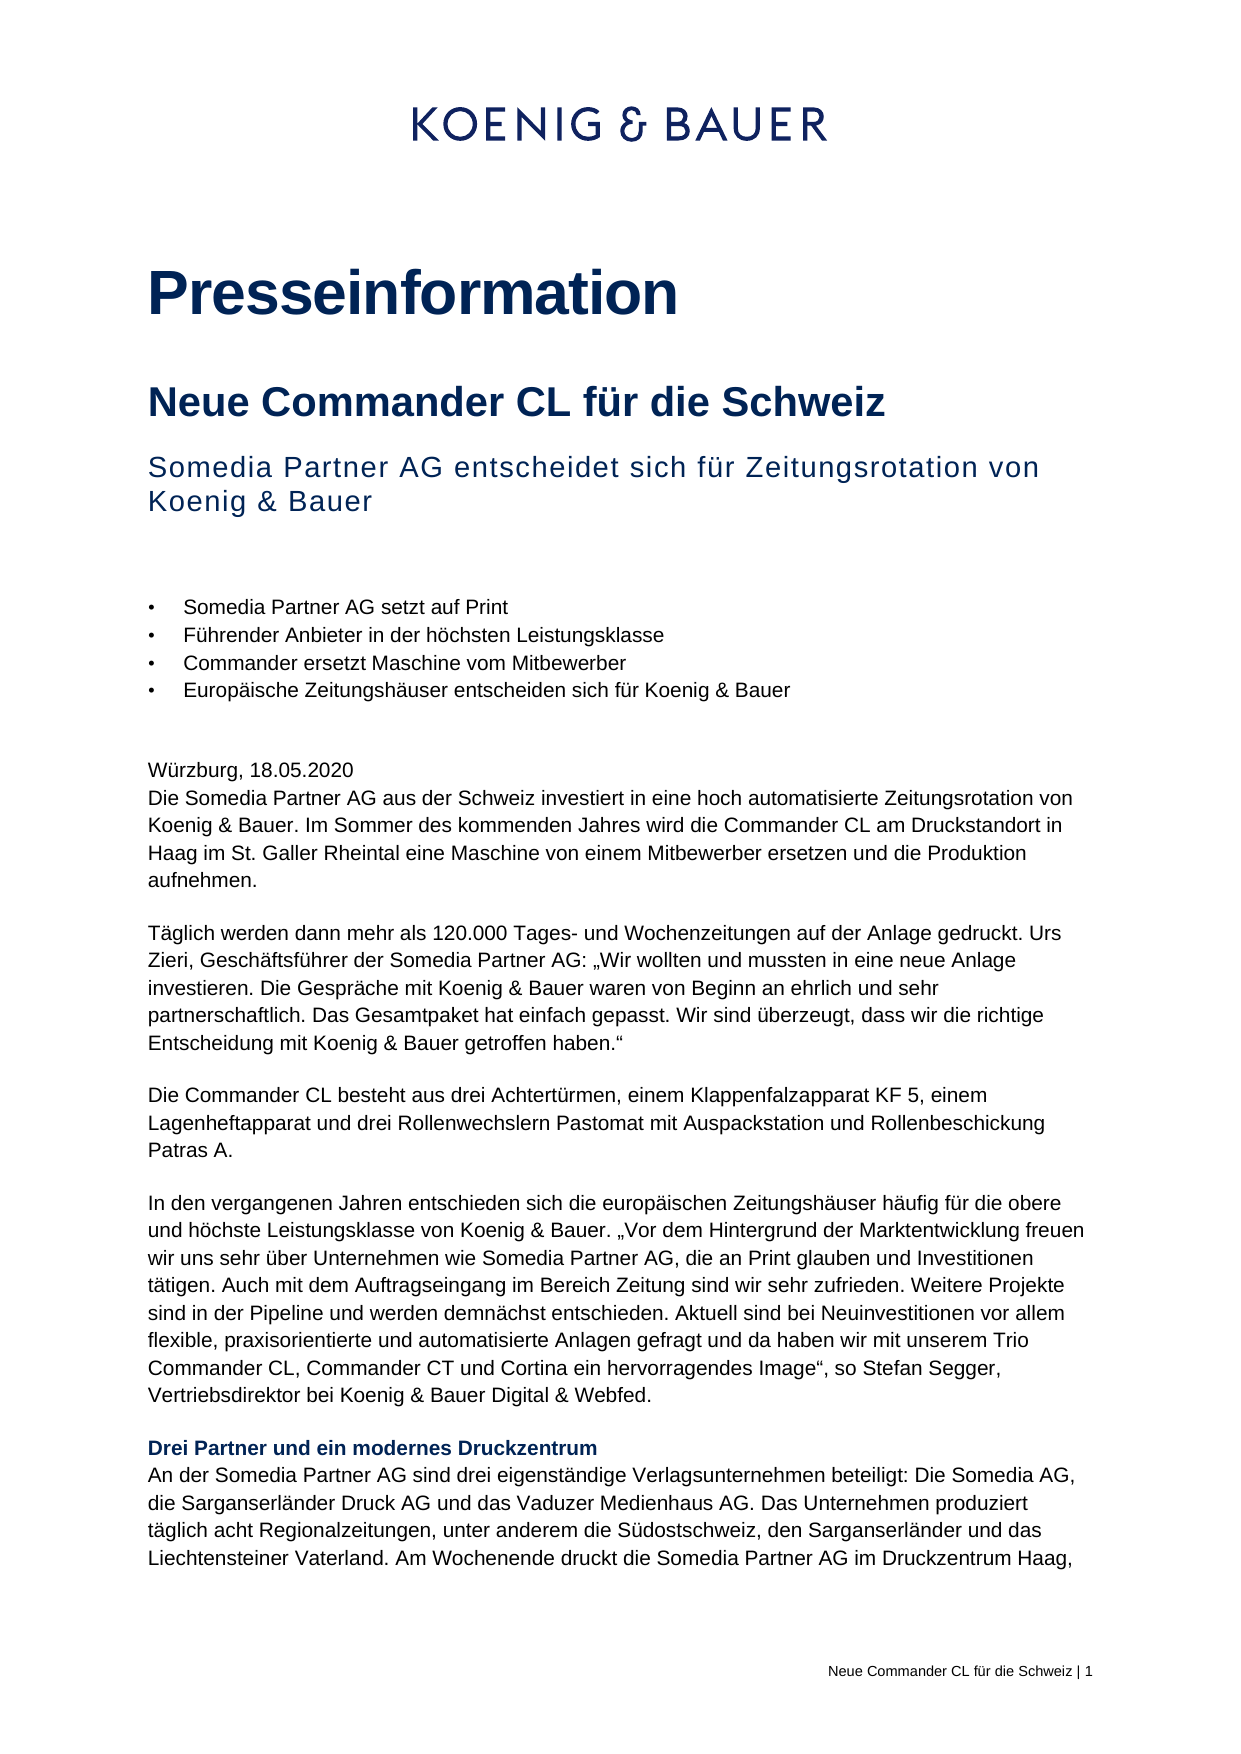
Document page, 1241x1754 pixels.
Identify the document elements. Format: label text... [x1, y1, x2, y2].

text Täglich werden dann mehr als 120.000 Tages- und Wochenzeitungen auf der Anlage gedruckt. Urs Zieri, Geschäftsführer der Somedia Partner AG: „Wir wollten und mussten in eine neue Anlage investieren. Die Gespräche mit Koenig & Bauer waren von Beginn an ehrlich und sehr partnerschaftlich. Das Gesamtpaket hat einfach gepasst. Wir sind überzeugt, dass wir die richtige Entscheidung mit Koenig & Bauer getroffen haben.“ [148, 921, 1092, 1055]
subtitle Neue Commander CL für die Schweiz [148, 377, 1092, 425]
text Commander ersetzt Maschine vom Mitbewerber [148, 650, 1092, 674]
text Führender Anbieter in der höchsten Leistungsklasse [148, 623, 1092, 647]
text Die Commander CL besteht aus drei Achtertürmen, einem Klappenfalzapparat KF 5, einem Lagenheftapparat und drei Rollenwechslern Pastomat mit Auspackstation und Rollenbeschickung Patras A. [148, 1083, 1092, 1162]
text Somedia Partner AG setzt auf Print [148, 595, 1092, 619]
subtitle Drei Partner und ein modernes Druckzentrum [148, 1436, 1092, 1460]
title Presseinformation [148, 256, 1092, 327]
subtitle Somedia Partner AG entscheidet sich für Zeitungsrotation von Koenig & Bauer [148, 450, 1092, 517]
text In den vergangenen Jahren entschieden sich die europäischen Zeitungshäuser häufig für die obere und höchste Leistungsklasse von Koenig & Bauer. „Vor dem Hintergrund der Marktentwicklung freuen wir uns sehr über Unternehmen wie Somedia Partner AG, die an Print glauben und Investitionen tätigen. Auch mit dem Auftragseingang im Bereich Zeitung sind wir sehr zufrieden. Weitere Projekte sind in der Pipeline und werden demnächst entschieden. Aktuell sind bei Neuinvestitionen vor allem flexible, praxisorientierte und automatisierte Anlagen gefragt und da haben wir mit unserem Trio Commander CL, Commander CT und Cortina ein hervorragendes Image“, so Stefan Segger, Vertriebsdirektor bei Koenig & Bauer Digital & Webfed. [148, 1191, 1092, 1407]
text Europäische Zeitungshäuser entscheiden sich für Koenig & Bauer [148, 678, 1092, 702]
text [148, 1463, 1092, 1570]
text Würzburg, 18.05.2020 Die Somedia Partner AG aus der Schweiz investiert in eine hoch automatisierte Zeitungsrotation von Koenig & Bauer. Im Sommer des kommenden Jahres wird die Commander CL am Druckstandort in Haag im St. Galler Rheintal eine Maschine von einem Mitbewerber ersetzen und die Produktion aufnehmen. [148, 758, 1092, 892]
